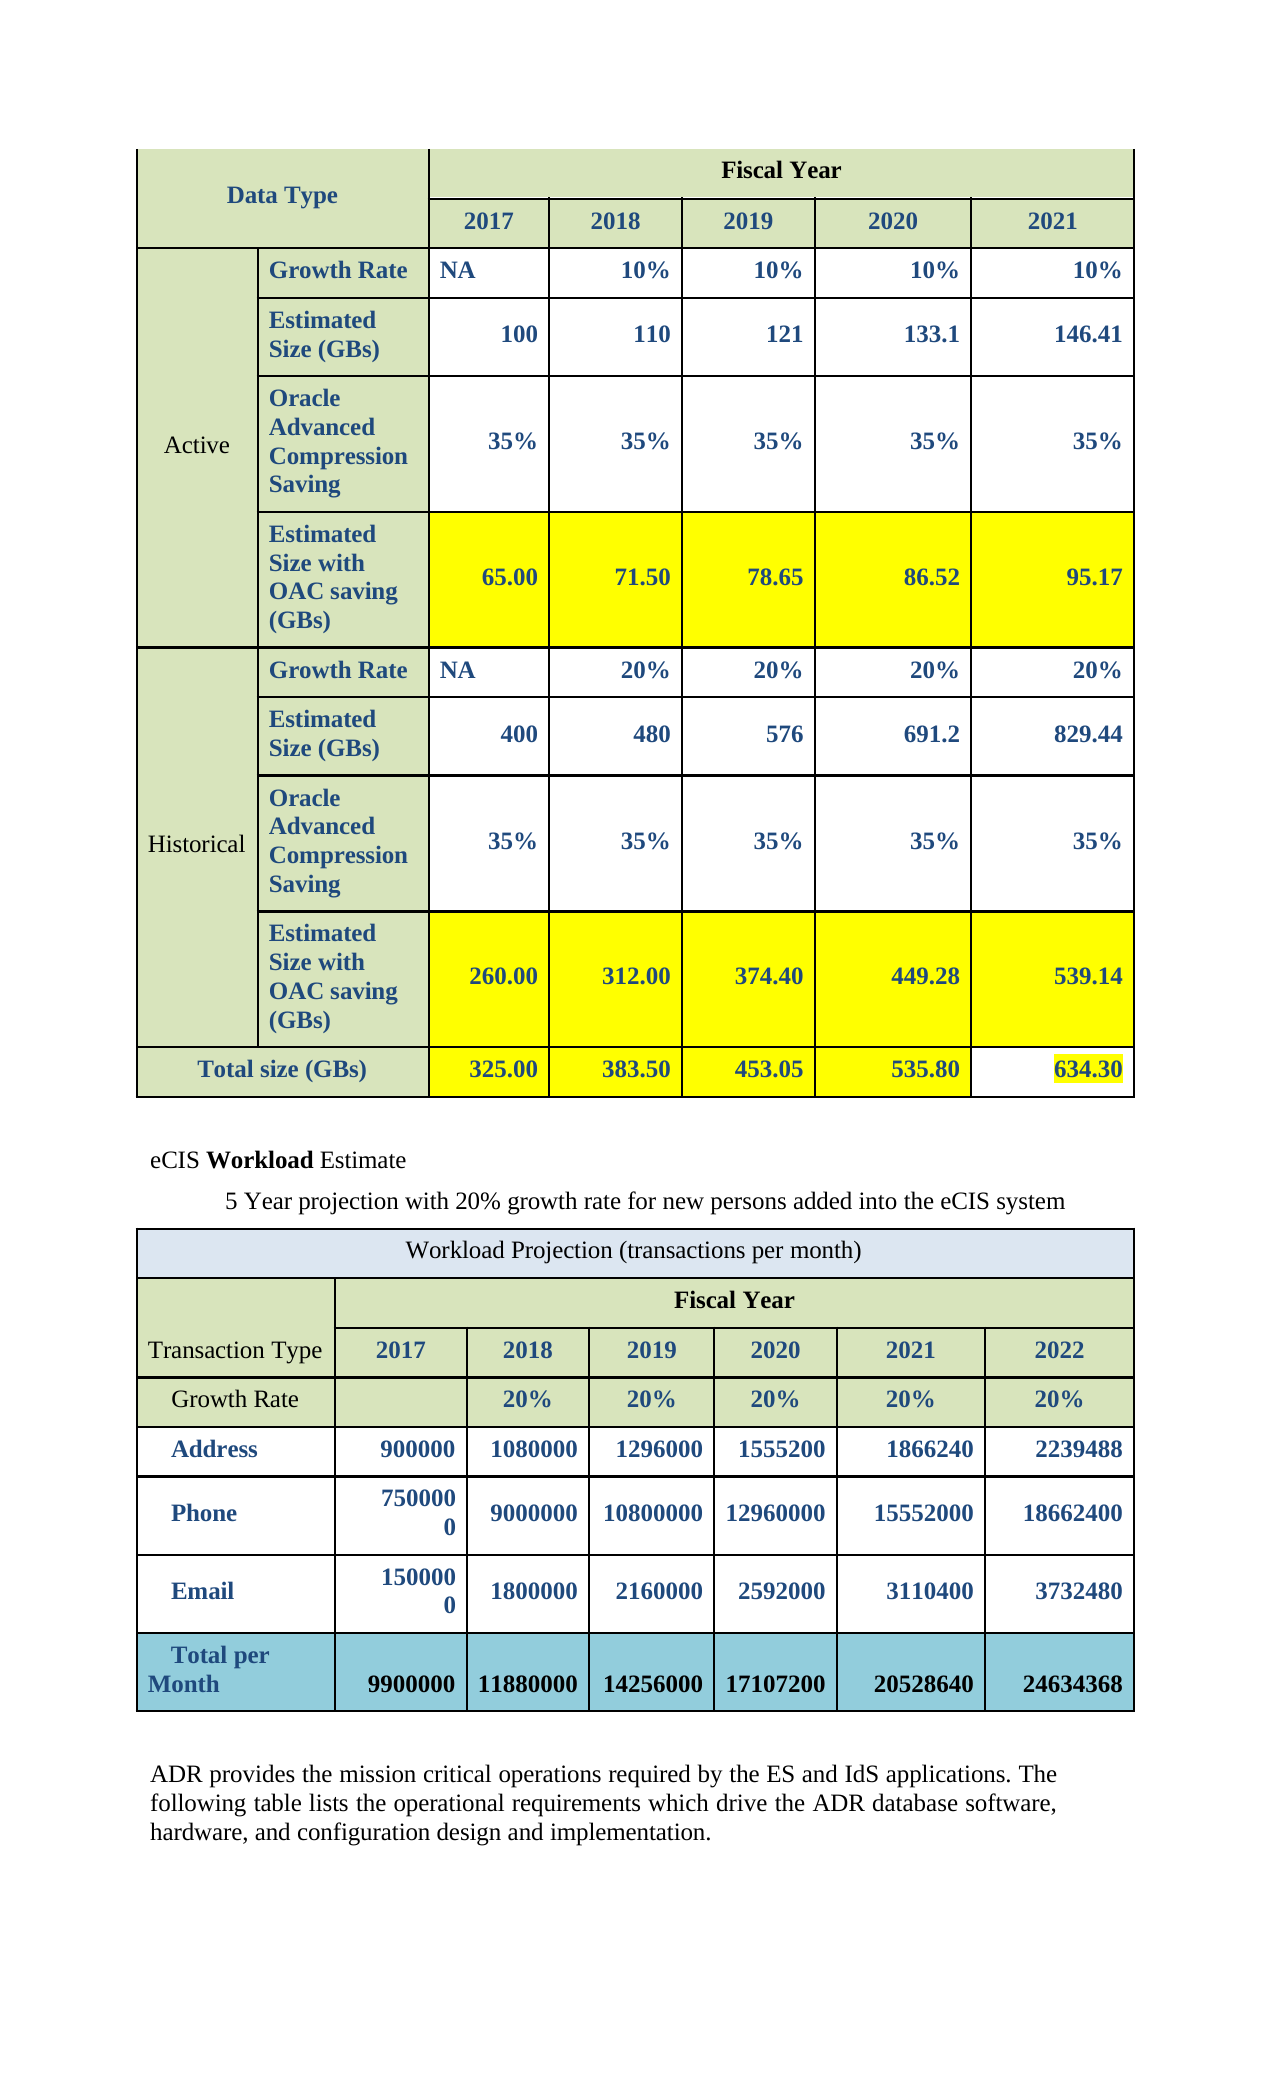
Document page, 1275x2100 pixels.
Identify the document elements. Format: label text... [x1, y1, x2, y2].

table_cell 325.00 [430, 1048, 548, 1096]
table_cell Estimated Size with OAC saving (GBs) [259, 913, 428, 1046]
table_header Workload Projection (transactions per month) [138, 1230, 1133, 1277]
table_cell 15552000 [838, 1478, 984, 1553]
table_cell 3732480 [986, 1556, 1133, 1632]
table_cell 11880000 [468, 1634, 588, 1710]
table_cell 1800000 [468, 1556, 588, 1632]
text ADR provides the mission critical operations required by the ES and IdS applications. The following table lists the operational requirements which drive the ADR database software, hardware, and configuration design and implementation. [150, 1759, 1057, 1846]
table_cell 35% [816, 777, 970, 910]
table_cell 9900000 [336, 1634, 466, 1710]
table_header Data Type [138, 149, 428, 247]
table_cell Growth Rate [259, 649, 428, 696]
table_cell 750000 0 [336, 1478, 466, 1553]
table_cell 1080000 [468, 1428, 588, 1475]
table_cell 449.28 [816, 913, 970, 1046]
table_cell 20% [715, 1379, 836, 1426]
table_cell 35% [972, 377, 1133, 511]
table_cell Transaction Type [138, 1279, 334, 1376]
table_cell 35% [430, 777, 548, 910]
table_cell 24634368 [986, 1634, 1133, 1710]
table_header Fiscal Year [430, 149, 1133, 197]
table_cell 400 [430, 698, 548, 774]
table_cell 110 [550, 299, 681, 375]
table_cell 10% [972, 249, 1133, 297]
table_cell NA [430, 649, 548, 696]
table_cell 95.17 [972, 513, 1133, 646]
table_cell Oracle Advanced Compression Saving [259, 377, 428, 511]
table_cell 2160000 [590, 1556, 713, 1632]
table_cell Phone [138, 1478, 334, 1553]
table_cell Email [138, 1556, 334, 1632]
table_cell 480 [550, 698, 681, 774]
table_cell 1296000 [590, 1428, 713, 1475]
table_cell 20% [468, 1379, 588, 1426]
table_cell 312.00 [550, 913, 681, 1046]
table_cell 2021 [838, 1329, 984, 1376]
table_cell 2018 [550, 200, 681, 247]
table_cell 2019 [683, 200, 814, 247]
table_cell 146.41 [972, 299, 1133, 375]
table_cell 10% [683, 249, 814, 297]
table_cell 35% [550, 377, 681, 511]
table_cell 2020 [715, 1329, 836, 1376]
table_cell 35% [683, 777, 814, 910]
table_cell 3110400 [838, 1556, 984, 1632]
table_cell 260.00 [430, 913, 548, 1046]
table_cell 86.52 [816, 513, 970, 646]
table_cell Estimated Size with OAC saving (GBs) [259, 513, 428, 646]
table_cell 10800000 [590, 1478, 713, 1553]
table_cell 576 [683, 698, 814, 774]
table_cell 12960000 [715, 1478, 836, 1553]
table_cell 78.65 [683, 513, 814, 646]
table_cell 2017 [430, 200, 548, 247]
table_cell Total size (GBs) [138, 1048, 428, 1096]
table_cell 121 [683, 299, 814, 375]
table_cell Active [138, 249, 257, 646]
table_cell 150000 0 [336, 1556, 466, 1632]
table_cell Historical [138, 649, 257, 1046]
table_cell Growth Rate [138, 1379, 334, 1426]
table_cell Growth Rate [259, 249, 428, 297]
table_cell Oracle Advanced Compression Saving [259, 777, 428, 910]
table_cell 2018 [468, 1329, 588, 1376]
text eCIS Workload Estimate [150, 1145, 1148, 1173]
table_cell [336, 1379, 466, 1426]
table_cell 35% [972, 777, 1133, 910]
table_cell Total per Month [138, 1634, 334, 1710]
table_cell 2017 [336, 1329, 466, 1376]
table_cell 1866240 [838, 1428, 984, 1475]
table_cell 17107200 [715, 1634, 836, 1710]
table_cell 383.50 [550, 1048, 681, 1096]
table_cell 829.44 [972, 698, 1133, 774]
table_cell 20% [550, 649, 681, 696]
table_cell 35% [550, 777, 681, 910]
table_cell 20% [683, 649, 814, 696]
table_cell 634.30 [972, 1048, 1133, 1096]
table_cell 2022 [986, 1329, 1133, 1376]
table_cell Fiscal Year [336, 1279, 1133, 1327]
table_cell 539.14 [972, 913, 1133, 1046]
table_cell 2019 [590, 1329, 713, 1376]
table_cell NA [430, 249, 548, 297]
table_cell 14256000 [590, 1634, 713, 1710]
table_cell 374.40 [683, 913, 814, 1046]
table_cell 10% [816, 249, 970, 297]
text 5 Year projection with 20% growth rate for new persons added into the eCIS system [225, 1186, 1095, 1215]
table_cell 20% [972, 649, 1133, 696]
table_cell 2239488 [986, 1428, 1133, 1475]
table_cell Estimated Size (GBs) [259, 698, 428, 774]
table_cell 100 [430, 299, 548, 375]
table_cell 900000 [336, 1428, 466, 1475]
table_cell 35% [430, 377, 548, 511]
table_cell 691.2 [816, 698, 970, 774]
table_cell 20% [986, 1379, 1133, 1426]
table_cell 20% [590, 1379, 713, 1426]
table_cell 35% [683, 377, 814, 511]
table_cell 9000000 [468, 1478, 588, 1553]
table_cell 20% [816, 649, 970, 696]
table_cell 2592000 [715, 1556, 836, 1632]
table_cell 133.1 [816, 299, 970, 375]
table_cell 2020 [816, 200, 970, 247]
table_cell 453.05 [683, 1048, 814, 1096]
table_cell 535.80 [816, 1048, 970, 1096]
table_cell 18662400 [986, 1478, 1133, 1553]
table_cell 20528640 [838, 1634, 984, 1710]
table_cell Estimated Size (GBs) [259, 299, 428, 375]
table_cell Address [138, 1428, 334, 1475]
table_cell 2021 [972, 200, 1133, 247]
table_cell 20% [838, 1379, 984, 1426]
table_cell 10% [550, 249, 681, 297]
table_cell 71.50 [550, 513, 681, 646]
table_cell 1555200 [715, 1428, 836, 1475]
table_cell 65.00 [430, 513, 548, 646]
table_cell 35% [816, 377, 970, 511]
